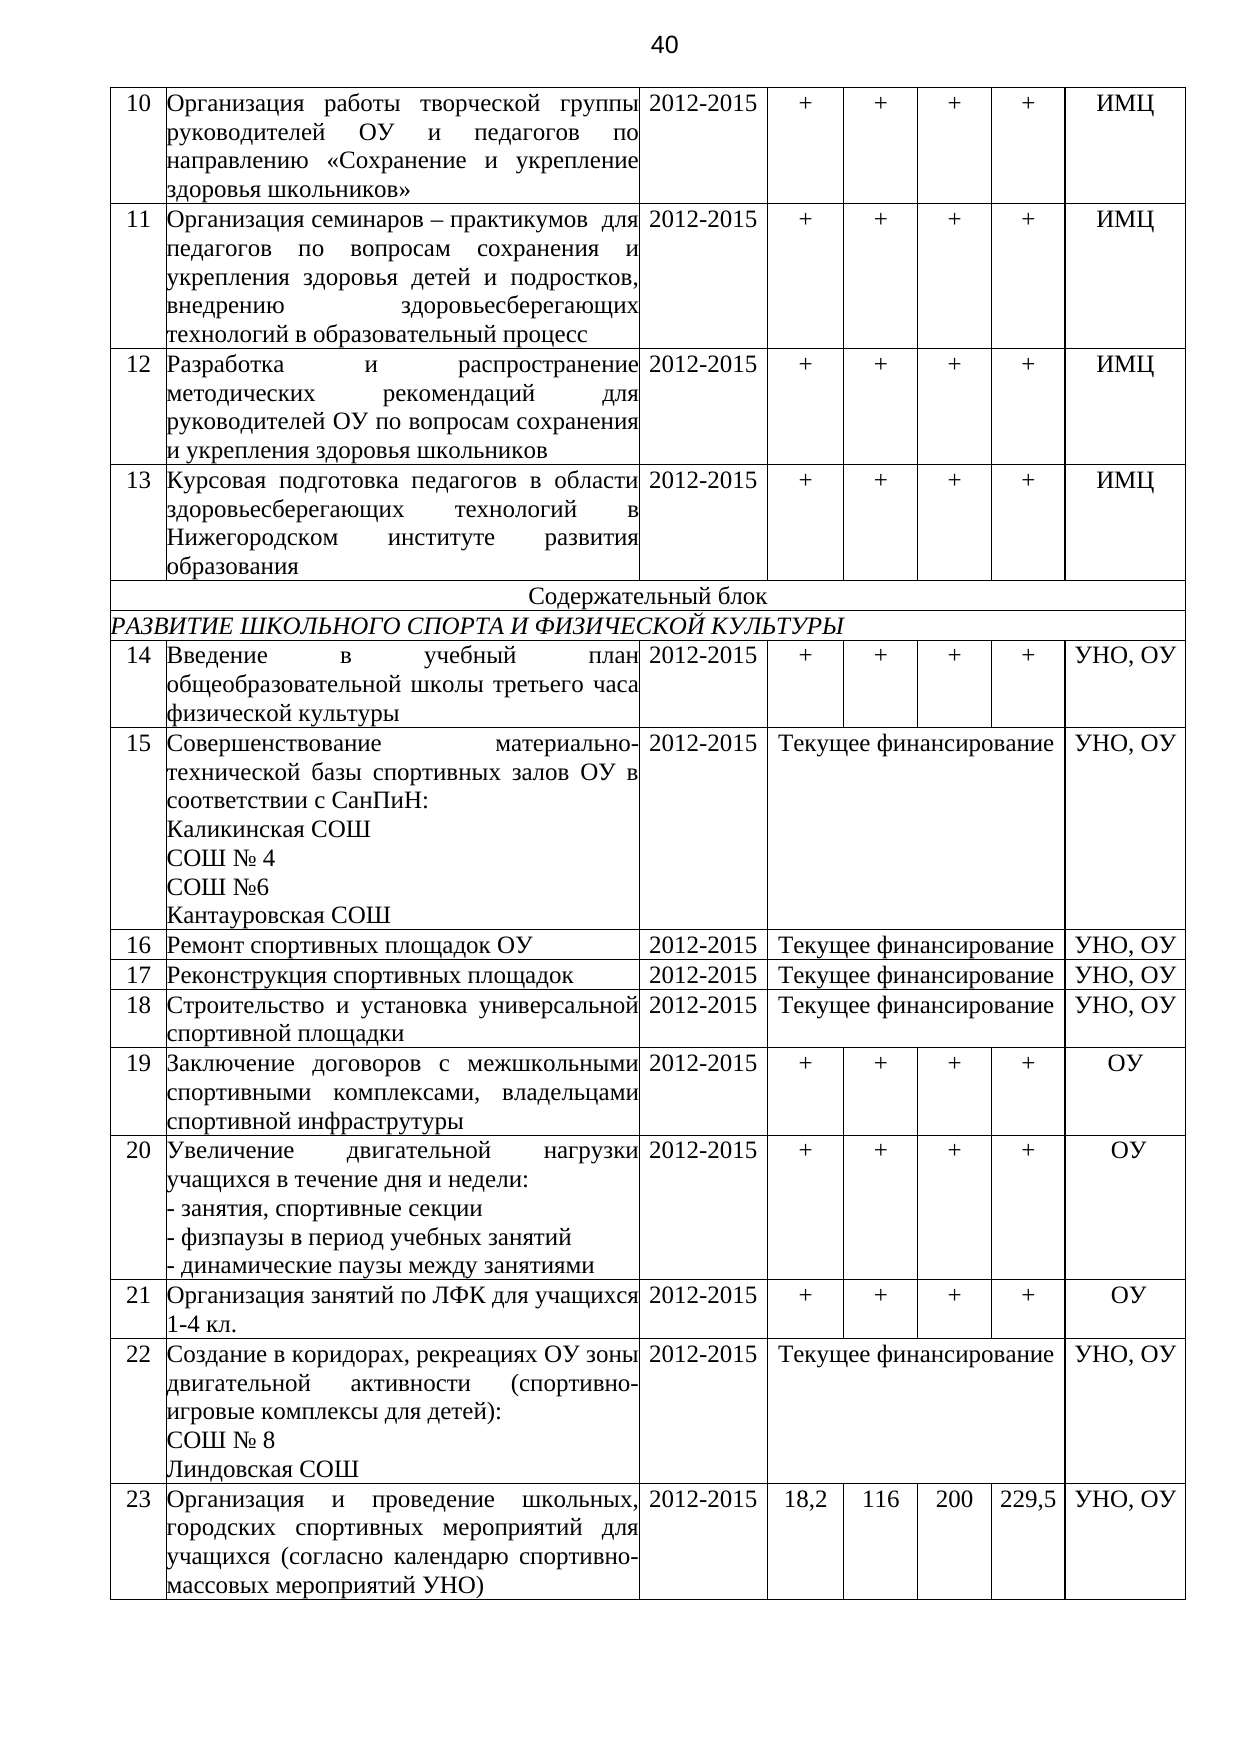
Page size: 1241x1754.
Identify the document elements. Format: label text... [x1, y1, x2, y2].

table_cell + [768, 465, 843, 580]
table_cell 2012-2015 [640, 465, 767, 580]
table_cell 16 [111, 930, 166, 959]
table_cell ИМЦ [1066, 204, 1185, 348]
table_cell 18 [111, 990, 166, 1047]
table_cell + [992, 349, 1064, 464]
table_cell + [844, 641, 917, 727]
table_cell Текущее финансирование [768, 1339, 1064, 1483]
table_cell УНО, ОУ [1066, 960, 1185, 989]
table_cell + [918, 204, 991, 348]
table_cell + [918, 465, 991, 580]
table_cell + [768, 349, 843, 464]
table_cell 19 [111, 1048, 166, 1134]
table_cell 200 [918, 1484, 991, 1599]
table_cell 2012-2015 [640, 1339, 767, 1483]
table_cell ОУ [1066, 1048, 1185, 1134]
table_cell РАЗВИТИЕ ШКОЛЬНОГО СПОРТА И ФИЗИЧЕСКОЙ КУЛЬТУРЫ [111, 611, 1185, 639]
table_cell Введение в учебный план общеобразовательной школы третьего часа физической культуры [167, 641, 639, 727]
table_cell + [844, 204, 917, 348]
table_cell Организация и проведение школьных, городских спортивных мероприятий для учащихся (согласно календарю спортивно-массовых мероприятий УНО) [167, 1484, 639, 1599]
table_cell Ремонт спортивных площадок ОУ [167, 930, 639, 959]
table_cell 2012-2015 [640, 349, 767, 464]
table_cell + [992, 1136, 1064, 1279]
table_cell Разработка и распространение методических рекомендаций для руководителей ОУ по вопросам сохранения и укрепления здоровья школьников [167, 349, 639, 464]
table_cell 14 [111, 641, 166, 727]
table_cell 10 [111, 88, 166, 203]
table_cell 229,5 [992, 1484, 1064, 1599]
table_cell + [768, 88, 843, 203]
table_cell Текущее финансирование [768, 990, 1064, 1047]
table_cell Заключение договоров с межшкольными спортивными комплексами, владельцами спортивной инфраструтуры [167, 1048, 639, 1134]
table_cell 2012-2015 [640, 990, 767, 1047]
table_cell 17 [111, 960, 166, 989]
table_cell ИМЦ [1066, 88, 1185, 203]
table_cell 2012-2015 [640, 88, 767, 203]
table_cell + [918, 1136, 991, 1279]
table_cell 2012-2015 [640, 930, 767, 959]
table_cell УНО, ОУ [1066, 1339, 1185, 1483]
table_cell УНО, ОУ [1066, 990, 1185, 1047]
table_cell Организация семинаров – практикумов для педагогов по вопросам сохранения и укрепления здоровья детей и подростков, внедрению здоровьесберегающих технологий в образовательный процесс [167, 204, 639, 348]
table_cell + [768, 204, 843, 348]
table_cell 22 [111, 1339, 166, 1483]
table_cell 13 [111, 465, 166, 580]
table_cell 23 [111, 1484, 166, 1599]
table_cell Реконструкция спортивных площадок [167, 960, 639, 989]
table_cell + [844, 1280, 917, 1338]
table_cell ИМЦ [1066, 465, 1185, 580]
table_cell + [844, 88, 917, 203]
table_cell Организация занятий по ЛФК для учащихся 1-4 кл. [167, 1280, 639, 1338]
table_cell + [844, 1048, 917, 1134]
table_cell УНО, ОУ [1066, 1484, 1185, 1599]
table_cell 2012-2015 [640, 1136, 767, 1279]
table_cell УНО, ОУ [1066, 930, 1185, 959]
table_cell ИМЦ [1066, 349, 1185, 464]
table_cell Текущее финансирование [768, 930, 1064, 959]
table_cell 11 [111, 204, 166, 348]
table_cell Содержательный блок [111, 581, 1185, 610]
table_cell 18,2 [768, 1484, 843, 1599]
table_cell + [918, 349, 991, 464]
table_cell + [844, 465, 917, 580]
table_cell + [844, 349, 917, 464]
table_cell ОУ [1066, 1136, 1185, 1279]
table_cell УНО, ОУ [1066, 641, 1185, 727]
table_cell + [992, 465, 1064, 580]
table_cell Строительство и установка универсальной спортивной площадки [167, 990, 639, 1047]
table_cell + [918, 641, 991, 727]
table_cell ОУ [1066, 1280, 1185, 1338]
table_cell + [768, 1048, 843, 1134]
table_cell 2012-2015 [640, 1048, 767, 1134]
table_cell + [992, 204, 1064, 348]
table_cell + [768, 1280, 843, 1338]
table_cell Создание в коридорах, рекреациях ОУ зоны двигательной активности (спортивно-игровые комплексы для детей): СОШ № 8 Линдовская СОШ [167, 1339, 639, 1483]
table_cell + [768, 641, 843, 727]
table_cell 2012-2015 [640, 728, 767, 929]
table_cell Совершенствование материально-технической базы спортивных залов ОУ в соответствии с СанПиН: Каликинская СОШ СОШ № 4 СОШ №6 Кантауровская СОШ [167, 728, 639, 929]
table_cell + [918, 1280, 991, 1338]
table_cell 2012-2015 [640, 641, 767, 727]
table_cell + [992, 88, 1064, 203]
table_cell + [992, 641, 1064, 727]
table_cell + [992, 1048, 1064, 1134]
table_cell Организация работы творческой группы руководителей ОУ и педагогов по направлению «Сохранение и укрепление здоровья школьников» [167, 88, 639, 203]
table_cell + [918, 1048, 991, 1134]
table_cell Курсовая подготовка педагогов в области здоровьесберегающих технологий в Нижегородском институте развития образования [167, 465, 639, 580]
table_cell Текущее финансирование [768, 728, 1064, 929]
table_cell 12 [111, 349, 166, 464]
table_cell 15 [111, 728, 166, 929]
table_cell + [992, 1280, 1064, 1338]
table_cell УНО, ОУ [1066, 728, 1185, 929]
table_cell + [768, 1136, 843, 1279]
table_cell + [844, 1136, 917, 1279]
table_cell 2012-2015 [640, 204, 767, 348]
table_cell 2012-2015 [640, 1484, 767, 1599]
table_cell Текущее финансирование [768, 960, 1064, 989]
table_cell + [918, 88, 991, 203]
table_cell Увеличение двигательной нагрузки учащихся в течение дня и недели: - занятия, спортивные секции - физпаузы в период учебных занятий - динамические паузы между занятиями [167, 1136, 639, 1279]
table_cell 2012-2015 [640, 960, 767, 989]
table_cell 2012-2015 [640, 1280, 767, 1338]
table_cell 116 [844, 1484, 917, 1599]
table_cell 20 [111, 1136, 166, 1279]
table_cell 21 [111, 1280, 166, 1338]
